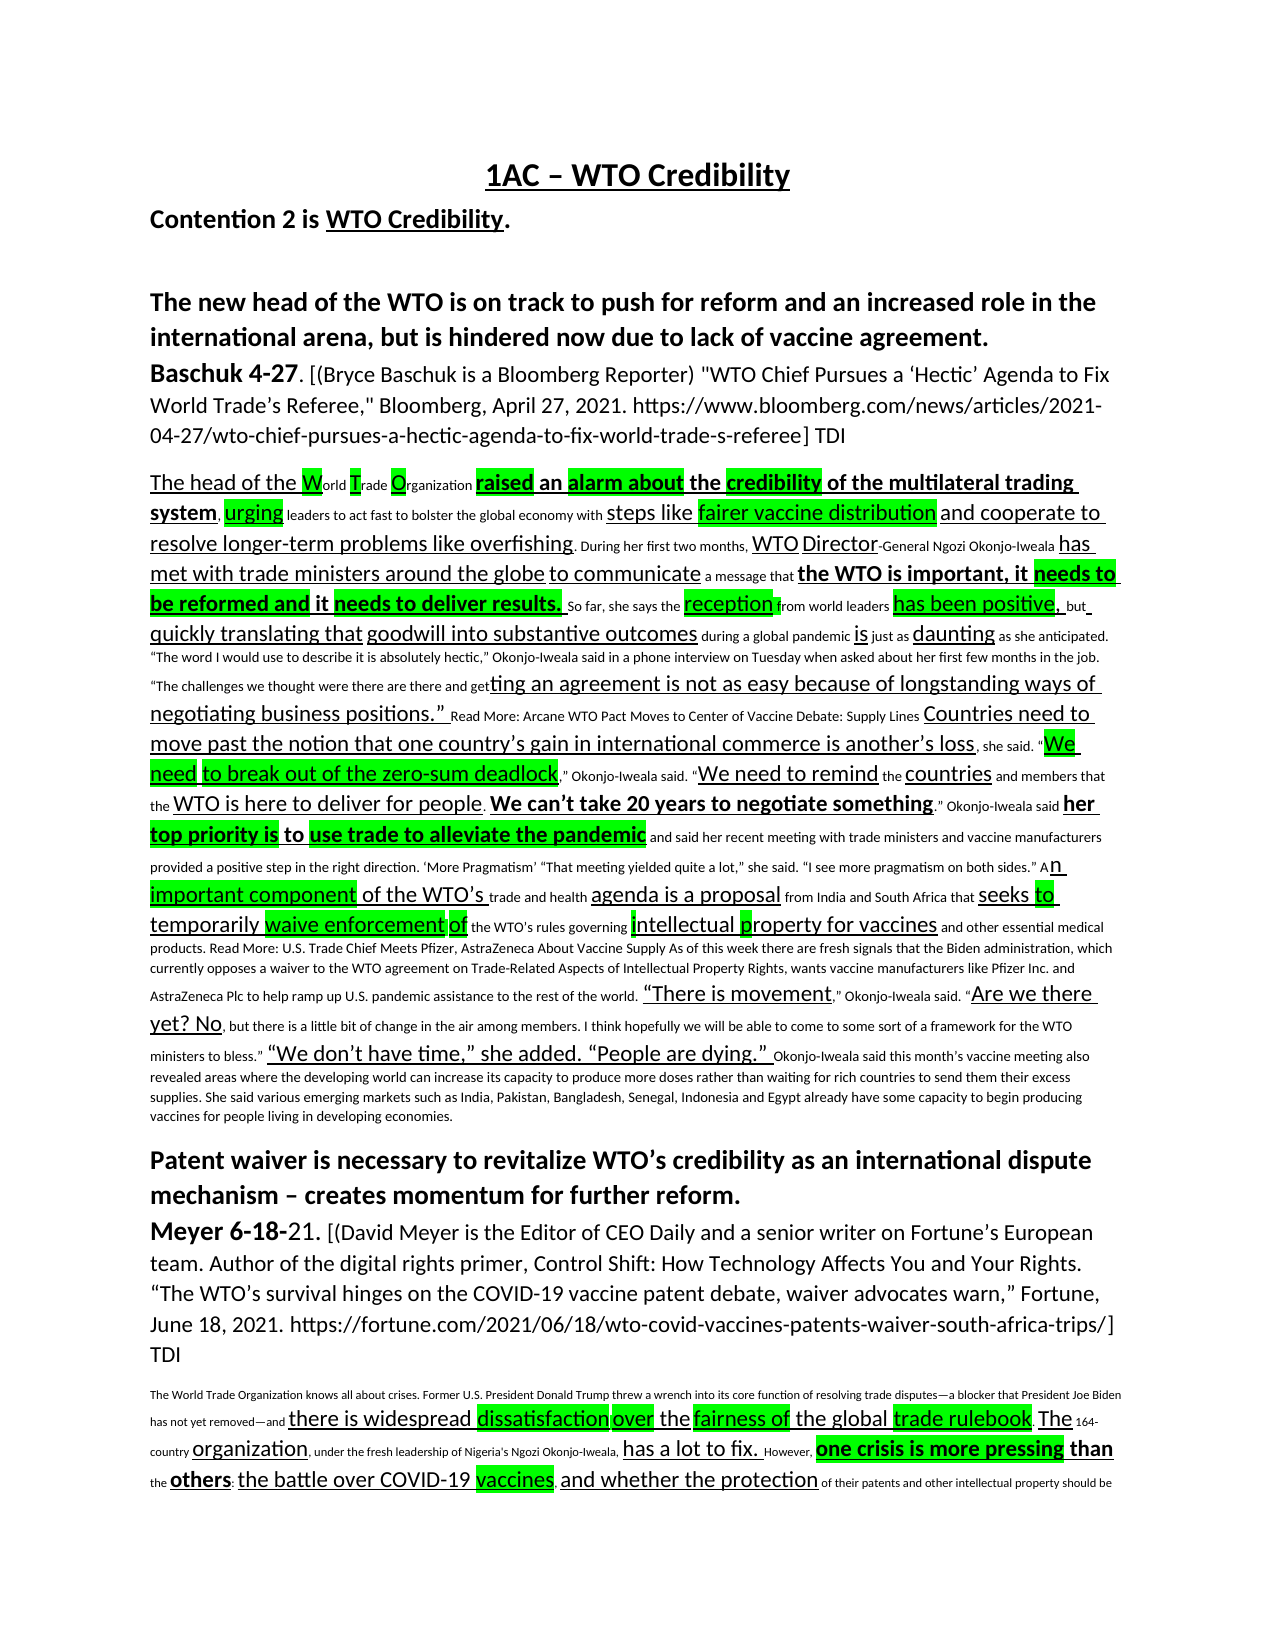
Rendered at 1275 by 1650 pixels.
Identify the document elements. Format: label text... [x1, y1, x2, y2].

text The new head of the WTO is on track to push for reform and an increased role in the international arena, but is hindered now due to lack of vaccine agreement. [150, 285, 1125, 353]
text Patent waiver is necessary to revitalize WTO’s credibility as an international dispute mechanism – creates momentum for further reform. [150, 1143, 1125, 1212]
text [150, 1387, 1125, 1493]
text Contention 2 is WTO Credibility. [150, 202, 1125, 235]
text 1AC – WTO Credibility [150, 154, 1125, 195]
text The head of the World Trade Organization raised an alarm about the credibility of the multilateral trading system, urging leaders to act fast to bolster the global economy with steps like fairer vaccine distribution and cooperate to resolve longer-term problems like overfishing. During her first two months, WTO Director-General Ngozi Okonjo-Iweala has met with trade ministers around the globe to communicate a message that the WTO is important, it needs to be reformed and it needs to deliver results. So far, she says the reception from world leaders has been positive, but quickly translating that goodwill into substantive outcomes during a global pandemic is just as daunting as she anticipated. “The word I would use to describe it is absolutely hectic,” Okonjo-Iweala said in a phone interview on Tuesday when asked about her first few months in the job. “The challenges we thought were there are there and getting an agreement is not as easy because of longstanding ways of negotiating business positions.” Read More: Arcane WTO Pact Moves to Center of Vaccine Debate: Supply Lines Countries need to move past the notion that one country’s gain in international commerce is another’s loss, she said. “We need to break out of the zero-sum deadlock,” Okonjo-Iweala said. “We need to remind the countries and members that the WTO is here to deliver for people. We can’t take 20 years to negotiate something.” Okonjo-Iweala said her top priority is to use trade to alleviate the pandemic and said her recent meeting with trade ministers and vaccine manufacturers provided a positive step in the right direction. ‘More Pragmatism’ “That meeting yielded quite a lot,” she said. “I see more pragmatism on both sides.” An important component of the WTO’s trade and health agenda is a proposal from India and South Africa that seeks to temporarily waive enforcement of the WTO’s rules governing intellectual property for vaccines and other essential medical products. Read More: U.S. Trade Chief Meets Pfizer, AstraZeneca About Vaccine Supply As of this week there are fresh signals that the Biden administration, which currently opposes a waiver to the WTO agreement on Trade-Related Aspects of Intellectual Property Rights, wants vaccine manufacturers like Pfizer Inc. and AstraZeneca Plc to help ramp up U.S. pandemic assistance to the rest of the world. “There is movement,” Okonjo-Iweala said. “Are we there yet? No, but there is a little bit of change in the air among members. I think hopefully we will be able to come to some sort of a framework for the WTO ministers to bless.” “We don’t have time,” she added. “People are dying.” Okonjo-Iweala said this month’s vaccine meeting also revealed areas where the developing world can increase its capacity to produce more doses rather than waiting for rich countries to send them their excess supplies. She said various emerging markets such as India, Pakistan, Bangladesh, Senegal, Indonesia and Egypt already have some capacity to begin producing vaccines for people living in developing economies. [150, 468, 1125, 1125]
text Meyer 6-18-21. [(David Meyer is the Editor of CEO Daily and a senior writer on Fortune’s European team. Author of the digital rights primer, Control Shift: How Technology Affects You and Your Rights. “The WTO’s survival hinges on the COVID-19 vaccine patent debate, waiver advocates warn,” Fortune, June 18, 2021. https://fortune.com/2021/06/18/wto-covid-vaccines-patents-waiver-south-africa-trips/] TDI [150, 1214, 1125, 1368]
text Baschuk 4-27. [(Bryce Baschuk is a Bloomberg Reporter) "WTO Chief Pursues a ‘Hectic’ Agenda to Fix World Trade’s Referee," Bloomberg, April 27, 2021. https://www.bloomberg.com/news/articles/2021-04-27/wto-chief-pursues-a-hectic-agenda-to-fix-world-trade-s-referee] TDI [150, 356, 1125, 449]
